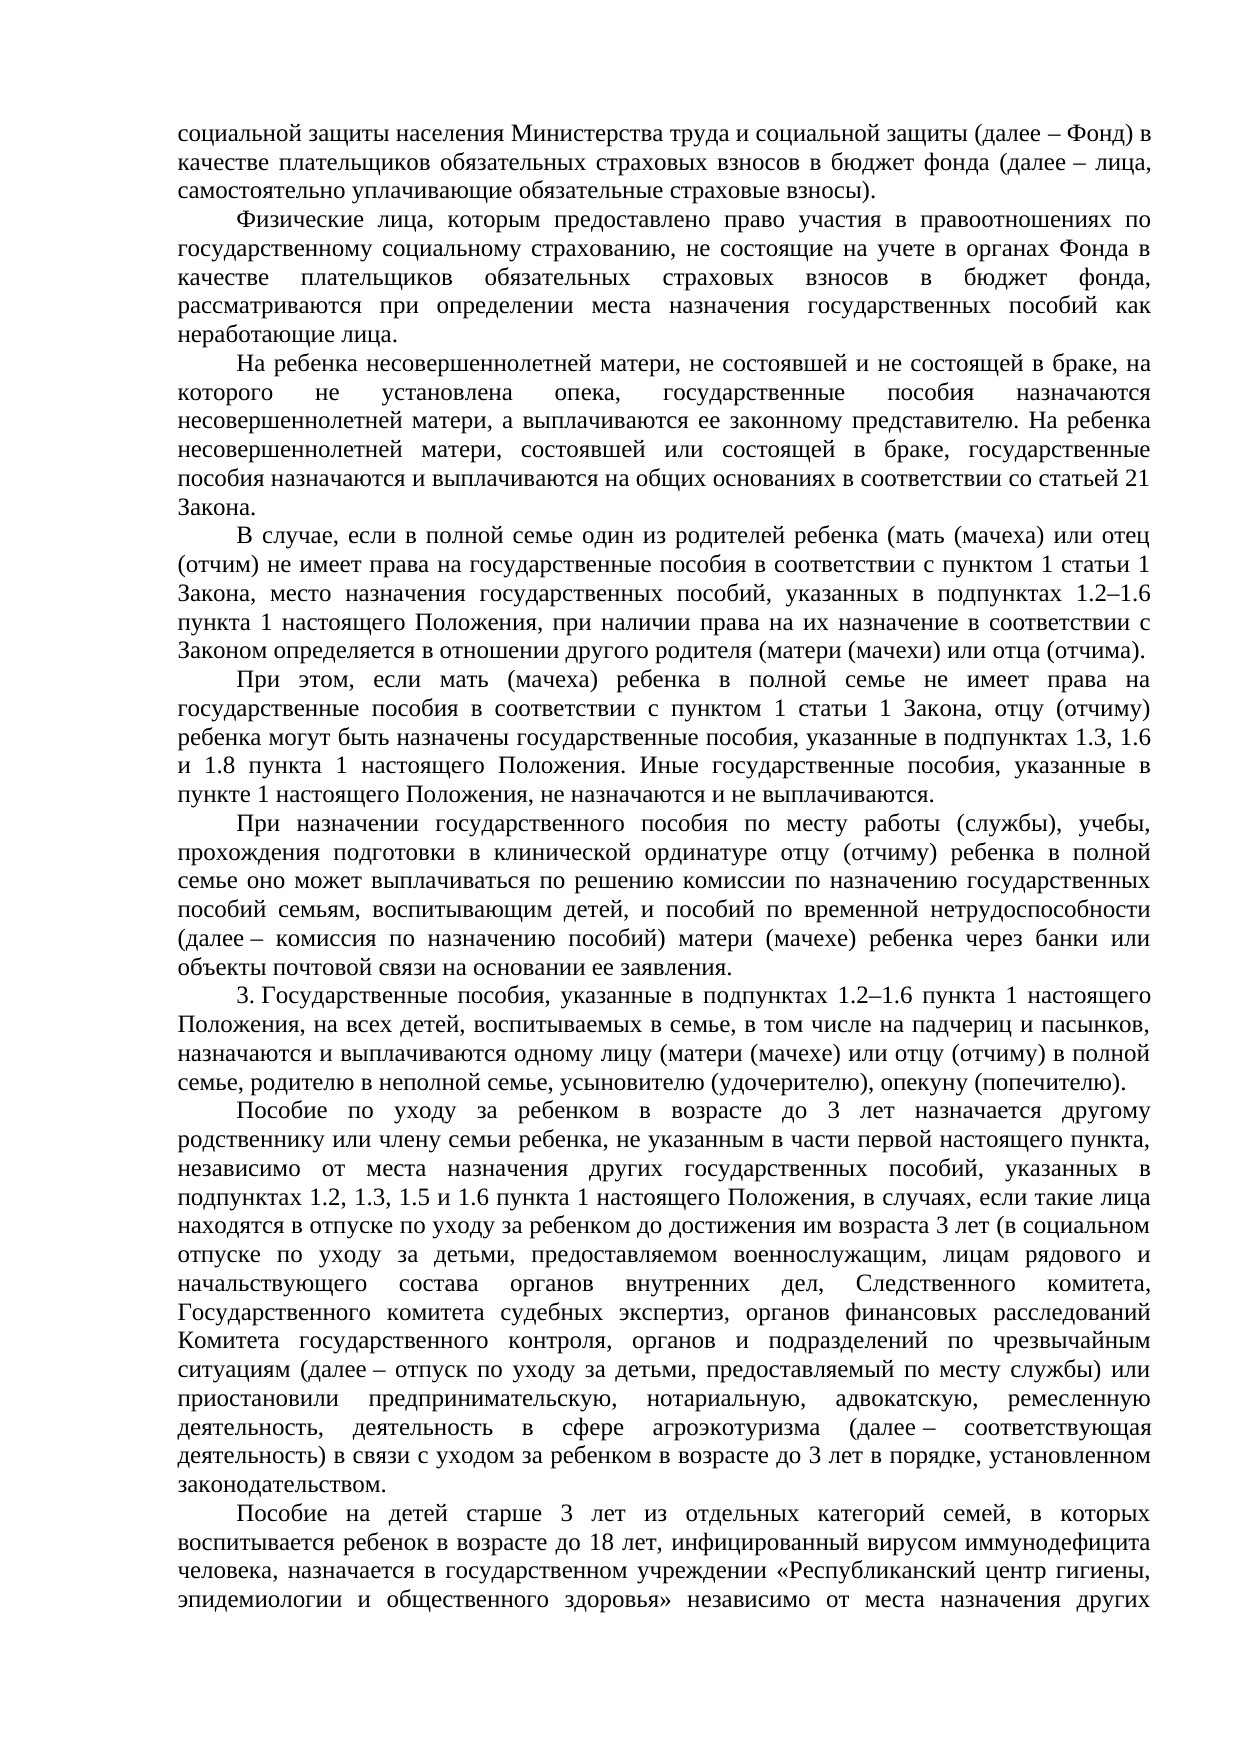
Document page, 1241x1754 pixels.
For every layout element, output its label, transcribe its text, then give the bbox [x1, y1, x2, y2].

text На ребенка несовершеннолетней матери, не состоявшей и не состоящей в браке, на которого не установлена опека, государственные пособия назначаются несовершеннолетней матери, а выплачиваются ее законному представителю. На ребенка несовершеннолетней матери, состоявшей или состоящей в браке, государственные пособия назначаются и выплачиваются на общих основаниях в соответствии со статьей 21 Закона. [177, 348, 1152, 521]
text При назначении государственного пособия по месту работы (службы), учебы, прохождения подготовки в клинической ординатуре отцу (отчиму) ребенка в полной семье оно может выплачиваться по решению комиссии по назначению государственных пособий семьям, воспитывающим детей, и пособий по временной нетрудоспособности (далее – комиссия по назначению пособий) матери (мачехе) ребенка через банки или объекты почтовой связи на основании ее заявления. [177, 808, 1152, 981]
text Физические лица, которым предоставлено право участия в правоотношениях по государственному социальному страхованию, не состоящие на учете в органах Фонда в качестве плательщиков обязательных страховых взносов в бюджет фонда, рассматриваются при определении места назначения государственных пособий как неработающие лица. [177, 204, 1152, 348]
text В случае, если в полной семье один из родителей ребенка (мать (мачеха) или отец (отчим) не имеет права на государственные пособия в соответствии с пунктом 1 статьи 1 Закона, место назначения государственных пособий, указанных в подпунктах 1.2–1.6 пункта 1 настоящего Положения, при наличии права на их назначение в соответствии с Законом определяется в отношении другого родителя (матери (мачехи) или отца (отчима). [177, 521, 1152, 664]
text При этом, если мать (мачеха) ребенка в полной семье не имеет права на государственные пособия в соответствии с пунктом 1 статьи 1 Закона, отцу (отчиму) ребенка могут быть назначены государственные пособия, указанные в подпунктах 1.3, 1.6 и 1.8 пункта 1 настоящего Положения. Иные государственные пособия, указанные в пункте 1 настоящего Положения, не назначаются и не выплачиваются. [177, 664, 1152, 808]
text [177, 1498, 1152, 1613]
text Пособие по уходу за ребенком в возрасте до 3 лет назначается другому родственнику или члену семьи ребенка, не указанным в части первой настоящего пункта, независимо от места назначения других государственных пособий, указанных в подпунктах 1.2, 1.3, 1.5 и 1.6 пункта 1 настоящего Положения, в случаях, если такие лица находятся в отпуске по уходу за ребенком до достижения им возраста 3 лет (в социальном отпуске по уходу за детьми, предоставляемом военнослужащим, лицам рядового и начальствующего состава органов внутренних дел, Следственного комитета, Государственного комитета судебных экспертиз, органов финансовых расследований Комитета государственного контроля, органов и подразделений по чрезвычайным ситуациям (далее – отпуск по уходу за детьми, предоставляемый по месту службы) или приостановили предпринимательскую, нотариальную, адвокатскую, ремесленную деятельность, деятельность в сфере агроэкотуризма (далее – соответствующая деятельность) в связи с уходом за ребенком в возрасте до 3 лет в порядке, установленном законодательством. [177, 1096, 1152, 1498]
text 3. Государственные пособия, указанные в подпунктах 1.2–1.6 пункта 1 настоящего Положения, на всех детей, воспитываемых в семье, в том числе на падчериц и пасынков, назначаются и выплачиваются одному лицу (матери (мачехе) или отцу (отчиму) в полной семье, родителю в неполной семье, усыновителю (удочерителю), опекуну (попечителю). [177, 981, 1152, 1096]
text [177, 118, 1152, 204]
